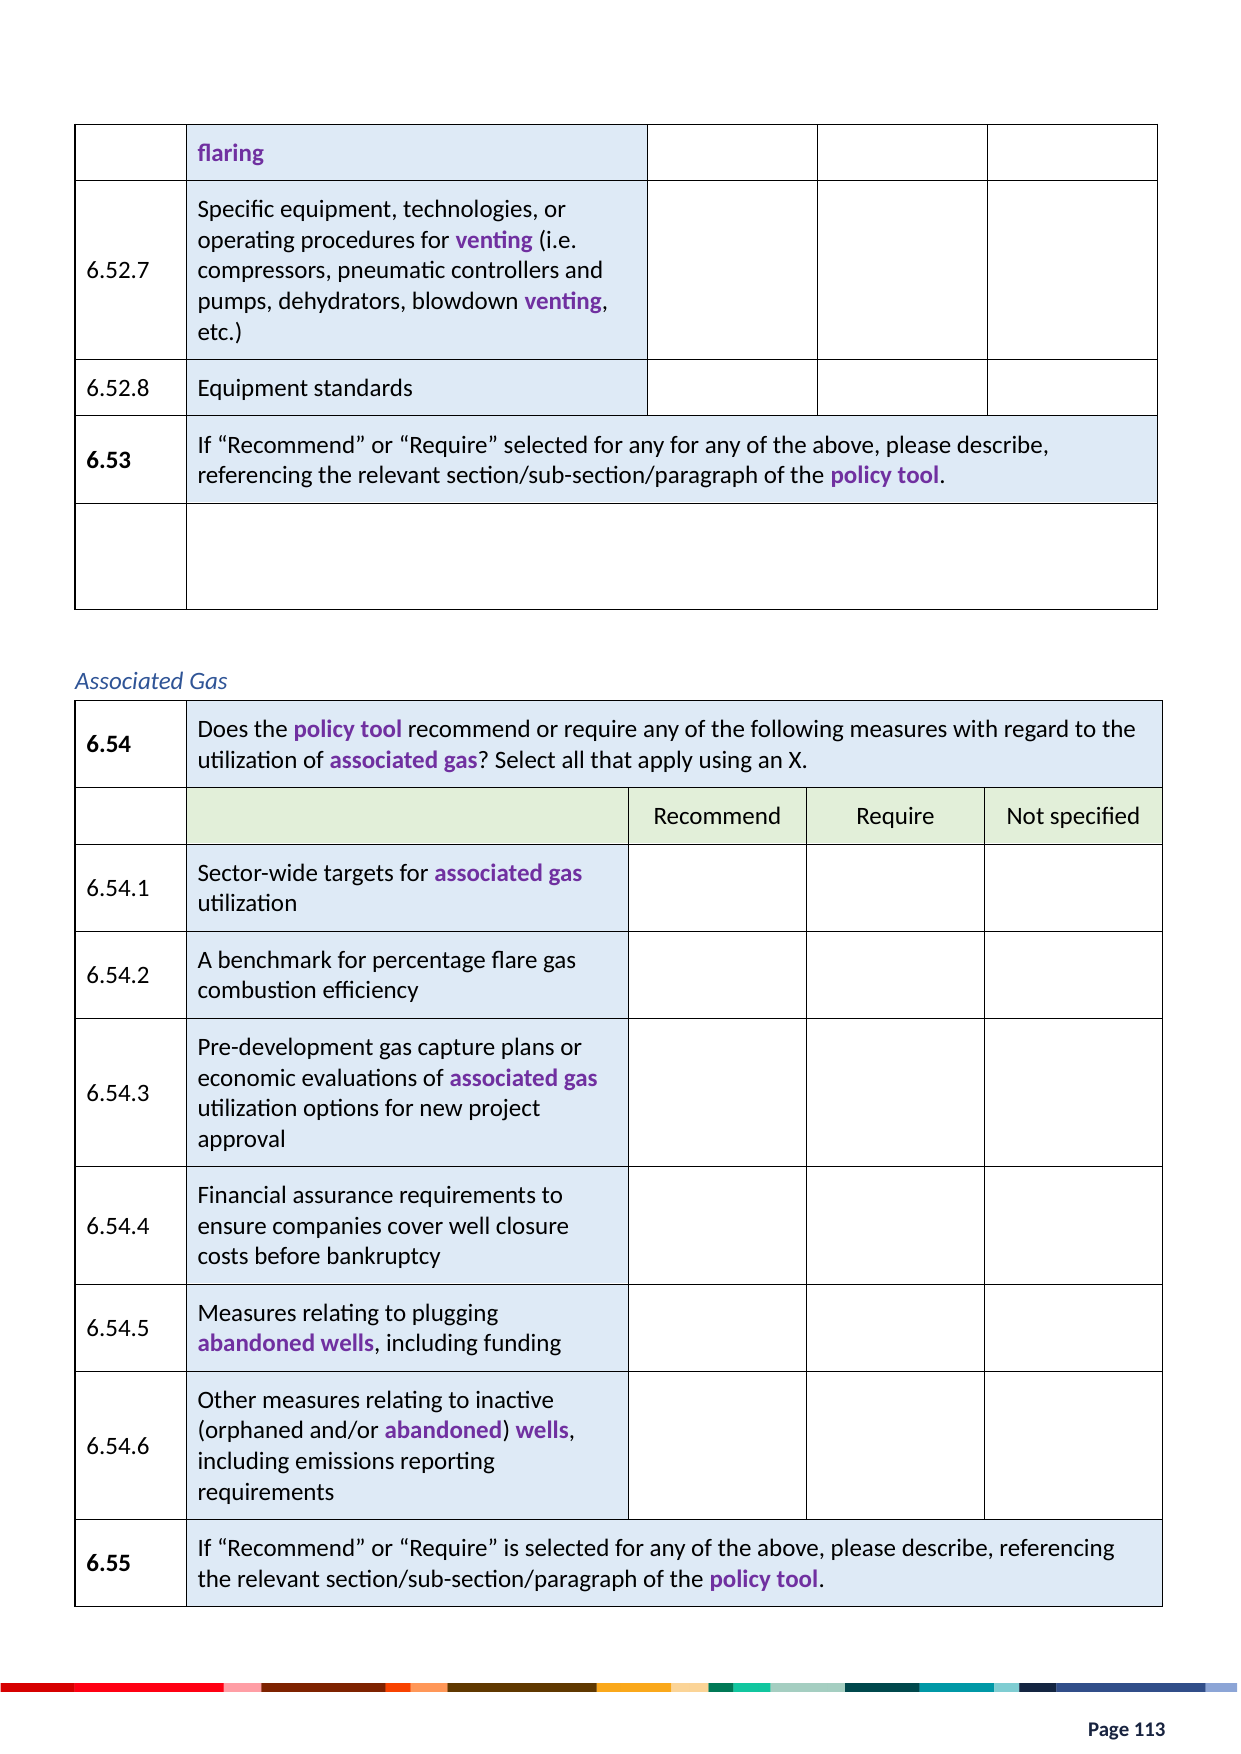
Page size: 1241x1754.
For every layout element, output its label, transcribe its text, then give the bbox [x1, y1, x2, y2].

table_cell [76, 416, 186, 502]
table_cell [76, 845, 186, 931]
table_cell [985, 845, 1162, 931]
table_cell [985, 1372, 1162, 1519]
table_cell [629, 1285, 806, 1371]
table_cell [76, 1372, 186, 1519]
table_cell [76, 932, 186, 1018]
picture [0, 1683, 1236, 1692]
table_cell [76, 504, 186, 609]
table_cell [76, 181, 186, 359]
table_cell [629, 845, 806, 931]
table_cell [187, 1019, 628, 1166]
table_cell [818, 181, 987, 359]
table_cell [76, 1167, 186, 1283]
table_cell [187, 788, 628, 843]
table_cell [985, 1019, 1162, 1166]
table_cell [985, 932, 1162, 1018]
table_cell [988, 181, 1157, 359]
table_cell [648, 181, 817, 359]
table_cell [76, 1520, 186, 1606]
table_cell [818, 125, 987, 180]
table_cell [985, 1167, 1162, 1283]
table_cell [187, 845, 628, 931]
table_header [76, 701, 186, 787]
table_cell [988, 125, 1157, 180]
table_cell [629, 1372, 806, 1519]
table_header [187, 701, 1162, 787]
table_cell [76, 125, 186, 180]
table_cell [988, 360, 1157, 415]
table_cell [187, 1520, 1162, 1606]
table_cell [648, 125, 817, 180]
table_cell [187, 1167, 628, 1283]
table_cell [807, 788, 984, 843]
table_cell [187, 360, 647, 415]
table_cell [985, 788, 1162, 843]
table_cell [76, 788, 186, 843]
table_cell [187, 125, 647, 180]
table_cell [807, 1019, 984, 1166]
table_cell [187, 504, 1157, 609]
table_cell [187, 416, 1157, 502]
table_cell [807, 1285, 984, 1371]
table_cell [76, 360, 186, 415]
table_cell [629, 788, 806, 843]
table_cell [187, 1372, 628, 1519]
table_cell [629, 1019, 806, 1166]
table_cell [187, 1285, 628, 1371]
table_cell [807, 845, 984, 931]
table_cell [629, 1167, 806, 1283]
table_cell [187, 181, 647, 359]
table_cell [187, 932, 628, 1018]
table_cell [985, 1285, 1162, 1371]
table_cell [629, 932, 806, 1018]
subtitle Associated Gas [75, 665, 1165, 696]
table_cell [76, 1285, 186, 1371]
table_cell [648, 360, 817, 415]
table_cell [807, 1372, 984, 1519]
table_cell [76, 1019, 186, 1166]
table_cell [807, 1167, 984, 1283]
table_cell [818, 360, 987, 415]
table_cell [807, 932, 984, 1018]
